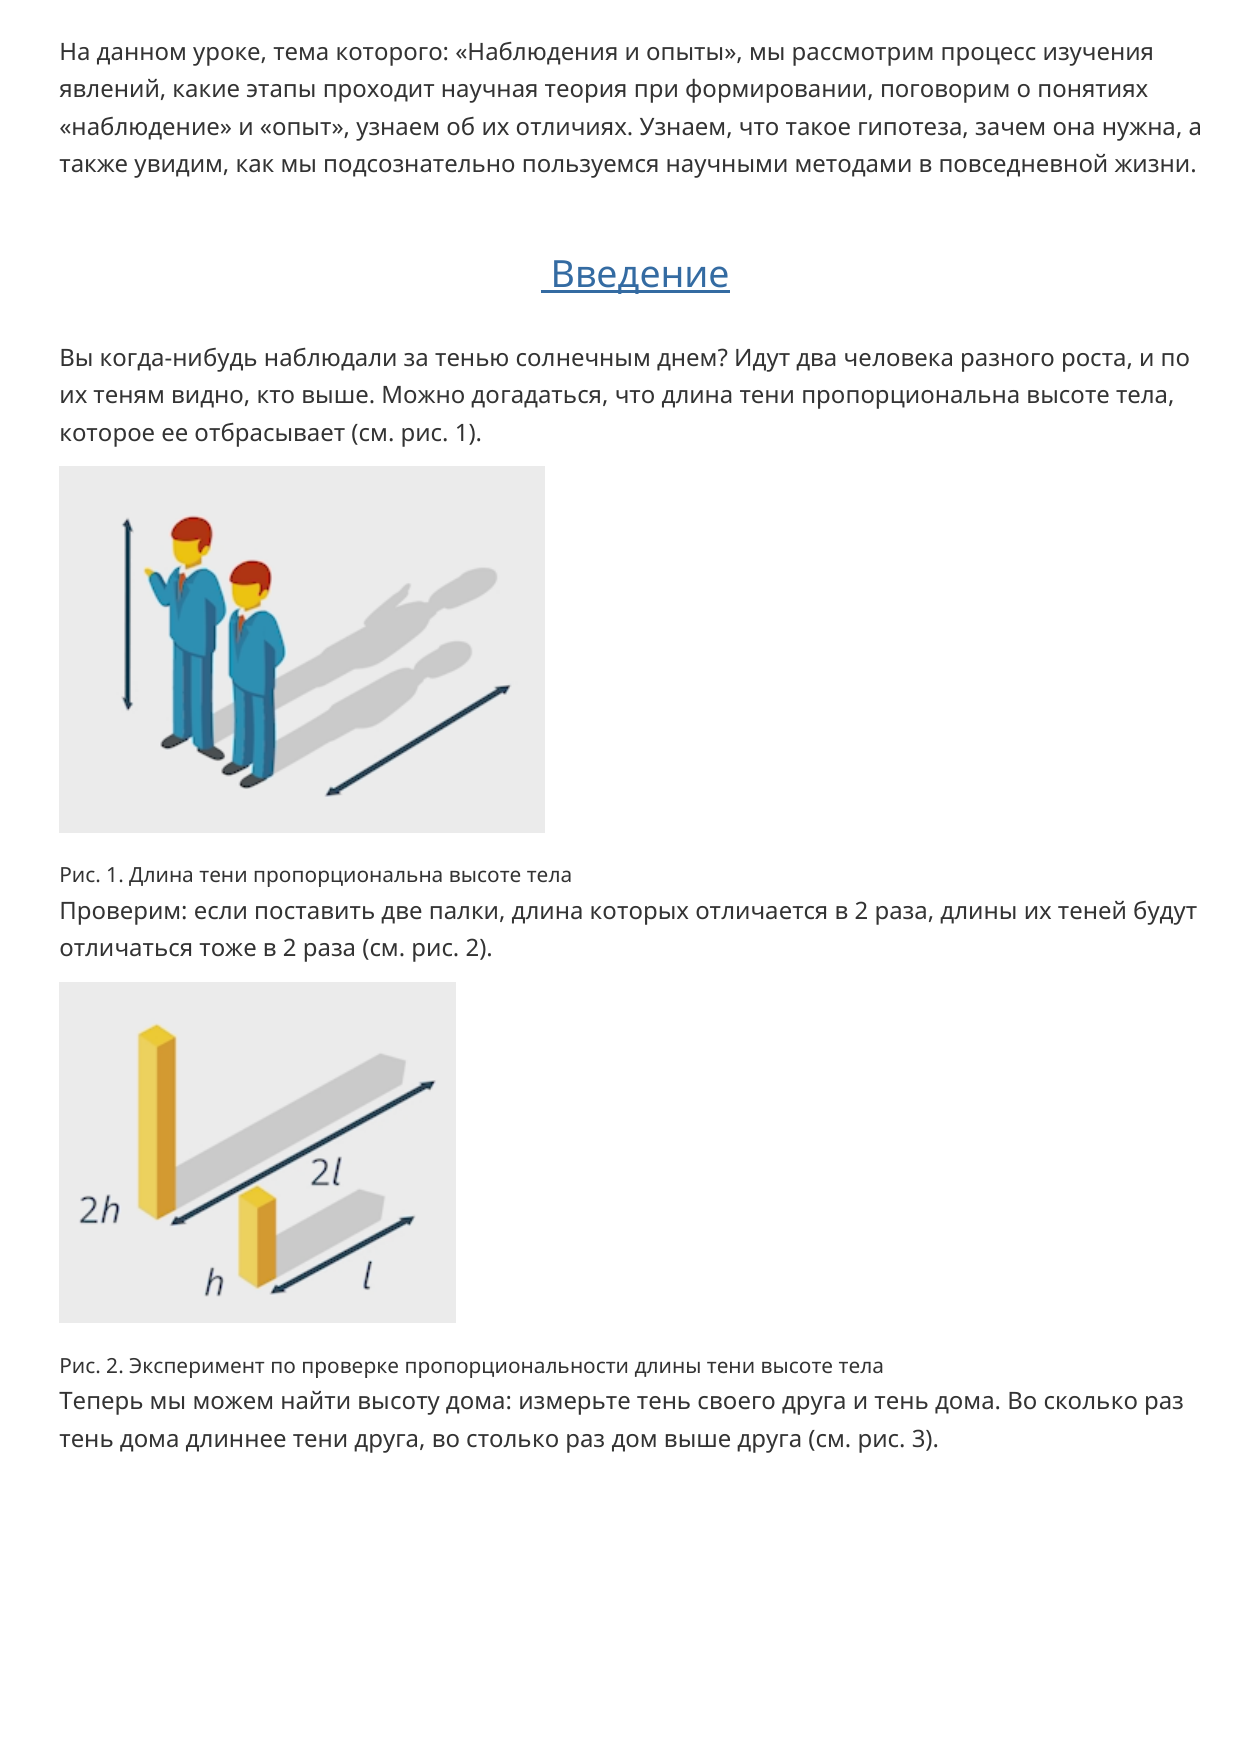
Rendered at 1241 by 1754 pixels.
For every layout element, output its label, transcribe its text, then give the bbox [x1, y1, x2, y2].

text Рис. 1. Длина тени пропорциональна высоте тела [59, 851, 1211, 888]
text Вы когда-нибудь наблюдали за тенью солнечным днем? Идут два человека разного роста, и по их теням видно, кто выше. Можно догадаться, что длина тени пропорциональна высоте тела, которое ее отбрасывает (см. рис. 1). [59, 335, 1211, 448]
text Проверим: если поставить две палки, длина которых отличается в 2 раза, длины их теней будут отличаться тоже в 2 раза (см. рис. 2). [59, 888, 1211, 963]
text Рис. 2. Эксперимент по проверке пропорциональности длины тени высоте тела [59, 1342, 1211, 1379]
picture [59, 982, 456, 1323]
text На данном уроке, тема которого: «Наблюдения и опыты», мы рассмотрим процесс изучения явлений, какие этапы проходит научная теория при формировании, поговорим о понятиях «наблюдение» и «опыт», узнаем об их отличиях. Узнаем, что такое гипотеза, зачем она нужна, а также увидим, как мы подсознательно пользуемся научными методами в повседневной жизни. [59, 29, 1211, 179]
picture [59, 466, 545, 833]
text Теперь мы можем найти высоту дома: измерьте тень своего друга и тень дома. Во сколько раз тень дома длиннее тени друга, во столько раз дом выше друга (см. рис. 3). [59, 1379, 1211, 1454]
subtitle Введение [59, 247, 1211, 298]
